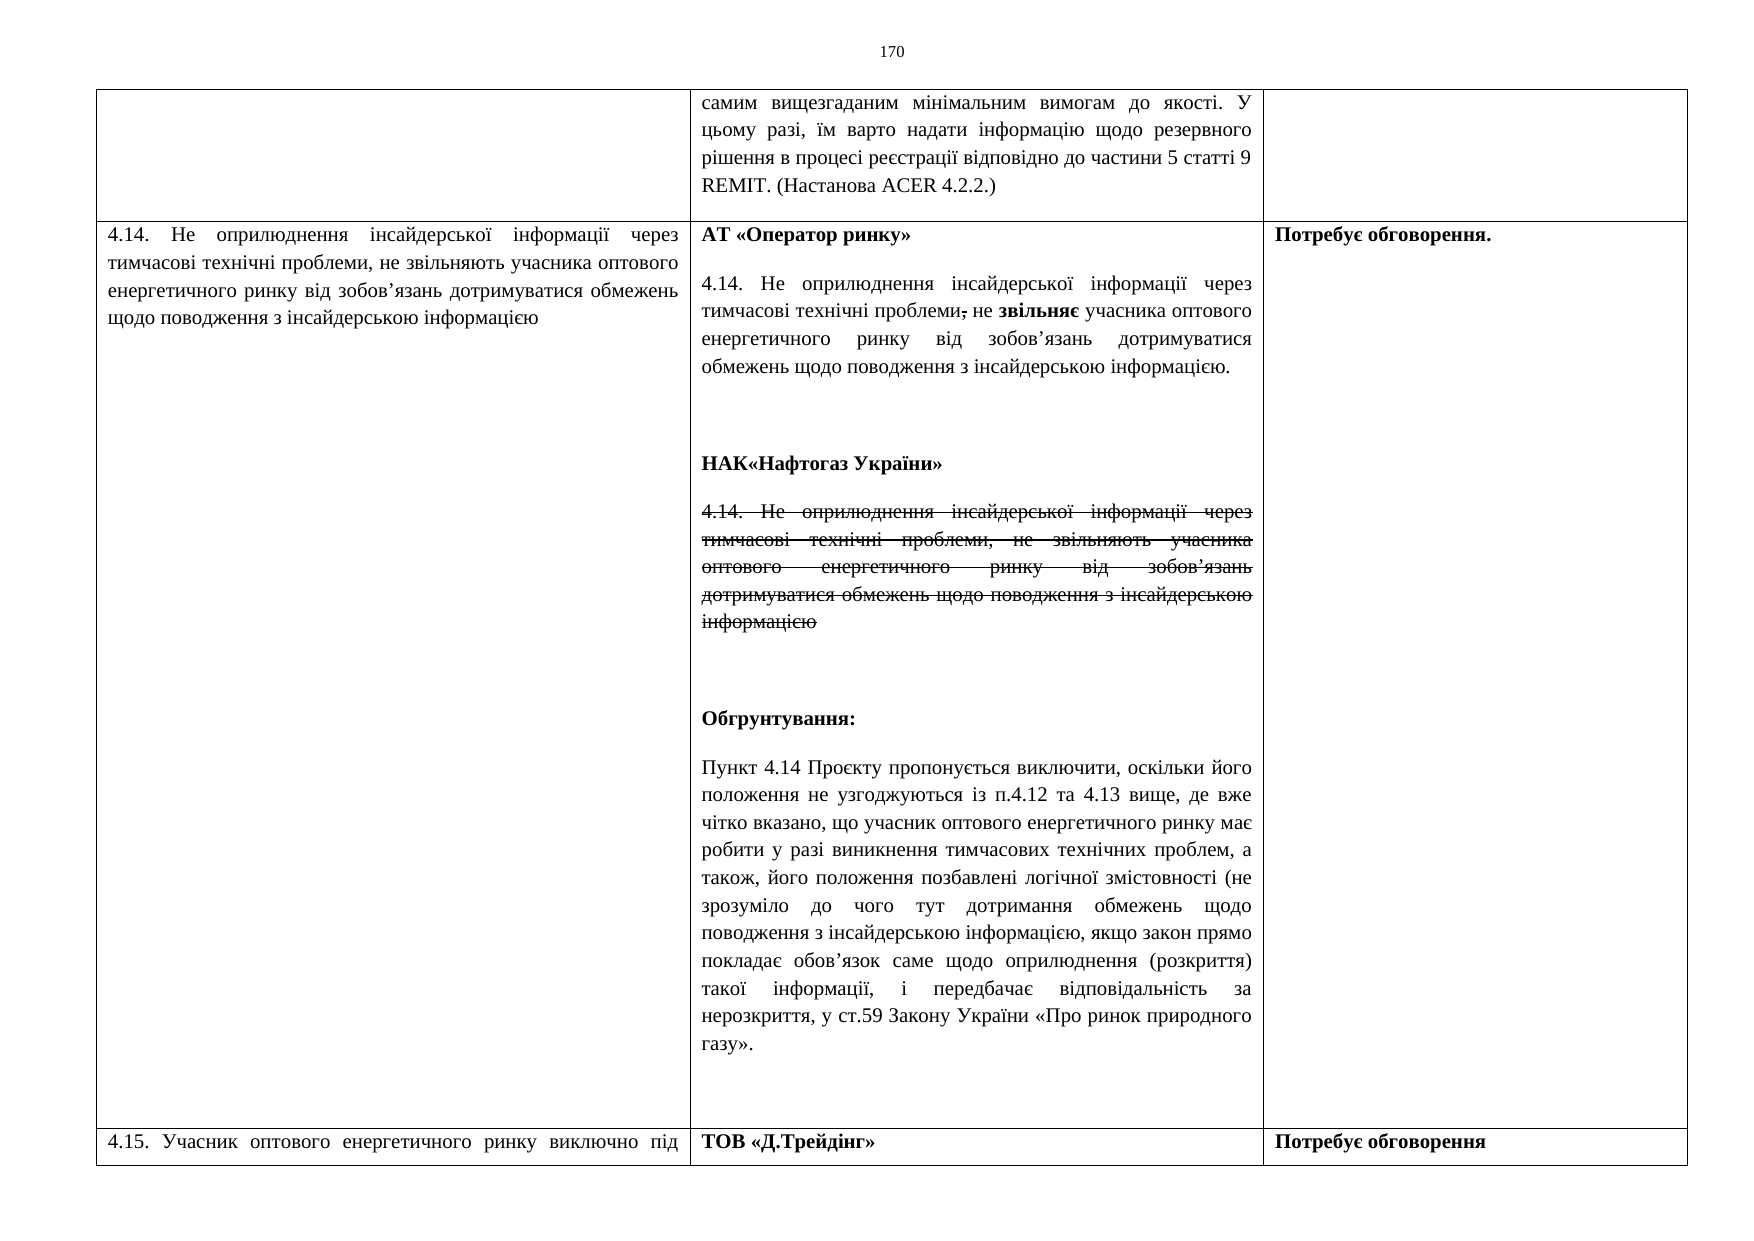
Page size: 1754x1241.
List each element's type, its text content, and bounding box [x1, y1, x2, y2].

table_cell Потребує обговорення. [1264, 222, 1687, 1127]
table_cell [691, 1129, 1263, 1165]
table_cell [97, 90, 690, 221]
table_cell АТ «Оператор ринку» 4.14. Не оприлюднення інсайдерської інформації через тимчасові технічні проблеми, не звільняє учасника оптового енергетичного ринку від зобов’язань дотримуватися обмежень щодо поводження з інсайдерською інформацією. НАК«Нафтогаз України» 4.14. Не оприлюднення інсайдерської інформації через тимчасові технічні проблеми, не звільняють учасника оптового енергетичного ринку від зобов’язань дотримуватися обмежень щодо поводження з інсайдерською інформацією Обгрунтування: Пункт 4.14 Проєкту пропонується виключити, оскільки його положення не узгоджуються із п.4.12 та 4.13 вище, де вже чітко вказано, що учасник оптового енергетичного ринку має робити у разі виникнення тимчасових технічних проблем, а також, його положення позбавлені логічної змістовності (не зрозуміло до чого тут дотримання обмежень щодо поводження з інсайдерською інформацією, якщо закон прямо покладає обов’язок саме щодо оприлюднення (розкриття) такої інформації, і передбачає відповідальність за нерозкриття, у ст.59 Закону України «Про ринок природного газу». [691, 222, 1263, 1127]
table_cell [1264, 90, 1687, 221]
table_cell 4.14. Не оприлюднення інсайдерської інформації через тимчасові технічні проблеми, не звільняють учасника оптового енергетичного ринку від зобов’язань дотримуватися обмежень щодо поводження з інсайдерською інформацією [97, 222, 690, 1127]
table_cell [97, 1129, 690, 1165]
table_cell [691, 90, 1263, 221]
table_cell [1264, 1129, 1687, 1165]
